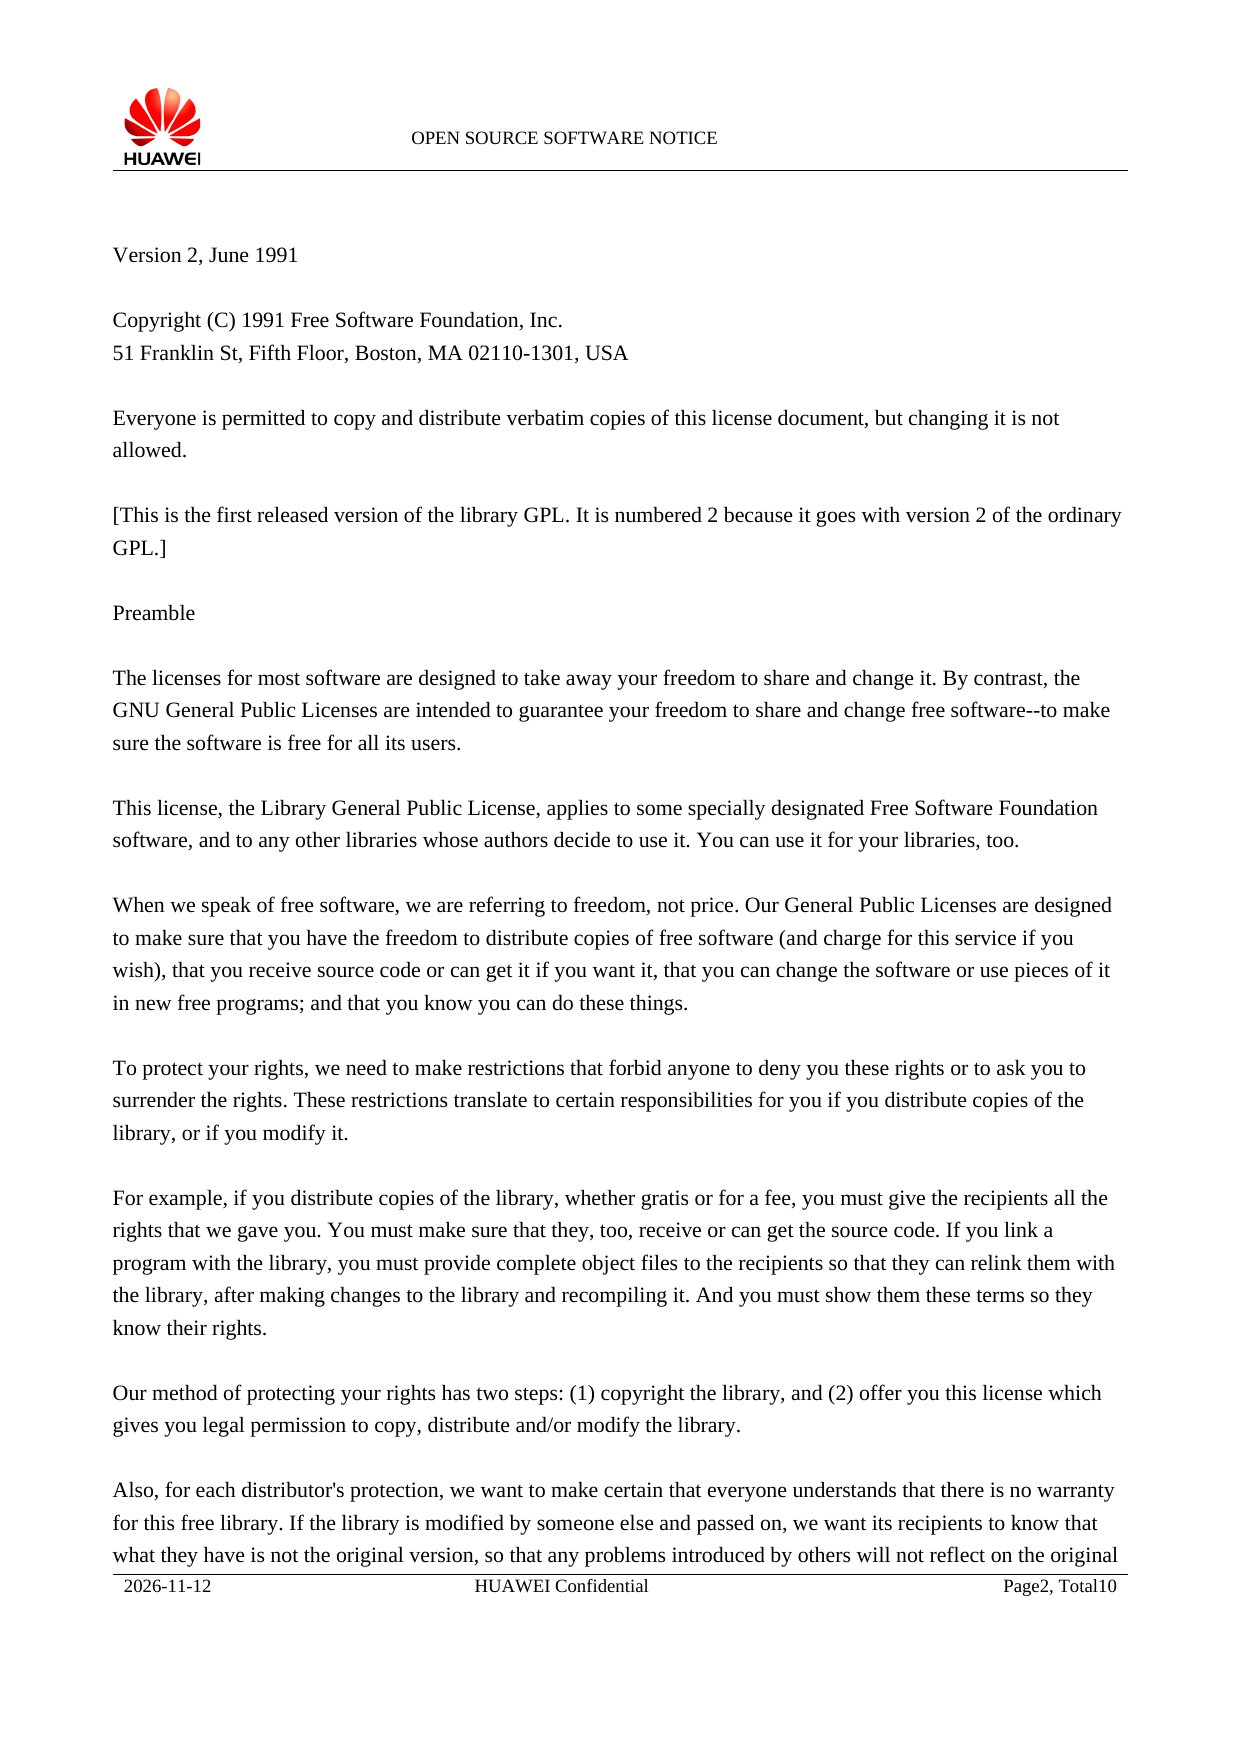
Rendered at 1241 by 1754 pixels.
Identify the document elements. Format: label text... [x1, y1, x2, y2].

picture [124, 88, 201, 165]
